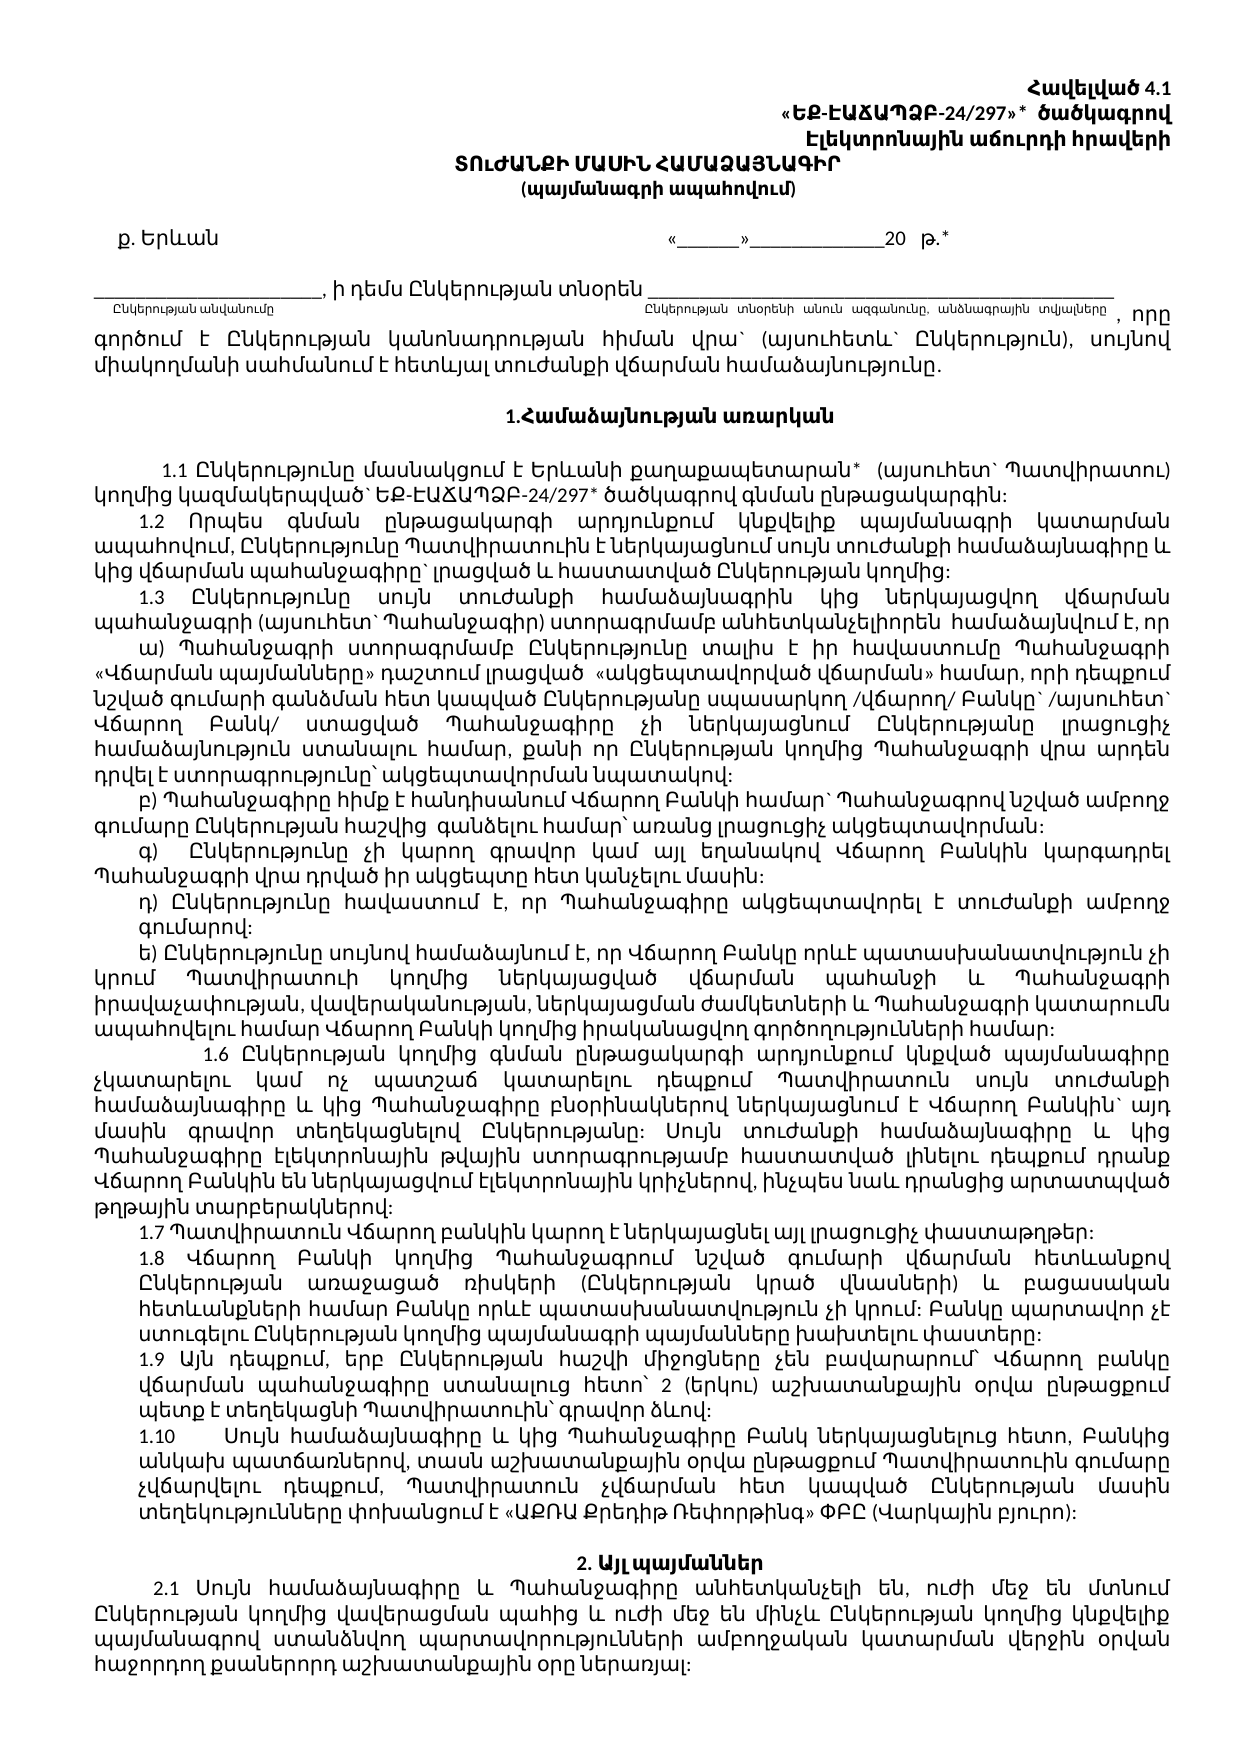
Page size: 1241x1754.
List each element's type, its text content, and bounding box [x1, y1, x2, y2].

text դ) Ընկերությունը հավաստում է, որ Պահանջագիրը ակցեպտավորել է տուժանքի ամբողջ գումարով: [138, 889, 1171, 940]
text 2.1 Սույն համաձայնագիրը և Պահանջագիրը անհետկանչելի են, ուժի մեջ են մտնում Ընկերության կողմից վավերացման պահից և ուժի մեջ են մինչև Ընկերության կողմից կնքվելիք պայմանագրով ստանձնվող պարտավորությունների ամբողջական կատարման վերջին օրվան հաջորդող քսաներորդ աշխատանքային օրը ներառյալ: [94, 1575, 1171, 1677]
text Ընկերության անվանումը Ընկերության տնօրենի անուն ազգանունը, անձնագրային տվյալները , որը գործում է Ընկերության կանոնադրության հիման վրա` (այսուհետև` Ընկերություն), սույնով միակողմանի սահմանում է հետևյալ տուժանքի վճարման համաձայնությունը. [94, 301, 1171, 377]
text 1.7 Պատվիրատուն Վճարող բանկին կարող է ներկայացնել այլ լրացուցիչ փաստաթղթեր: [138, 1219, 1171, 1245]
text 1.9 Այն դեպքում, երբ Ընկերության հաշվի միջոցները չեն բավարարում՝ Վճարող բանկը վճարման պահանջագիրը ստանալուց հետո՝ 2 (երկու) աշխատանքային օրվա ընթացքում պետք է տեղեկացնի Պատվիրատուին՝ գրավոր ձևով: [138, 1347, 1171, 1423]
text Էլեկտրոնային աճուրդի հրավերի [94, 126, 1171, 151]
text 1.10 Սույն համաձայնագիրը և կից Պահանջագիրը Բանկ ներկայացնելուց հետո, Բանկից անկախ պատճառներով, տասն աշխատանքային օրվա ընթացքում Պատվիրատուին գումարը չվճարվելու դեպքում, Պատվիրատուն չվճարման հետ կապված Ընկերության մասին տեղեկությունները փոխանցում է «ԱՔՌԱ Քրեդիթ Ռեփորթինգ» ՓԲԸ (Վարկային բյուրո): [138, 1423, 1171, 1524]
text «ԵՔ-ԷԱՃԱՊՁԲ-24/297»* ծածկագրով [94, 100, 1171, 126]
text ______________________, ի դեմս Ընկերության տնօրեն _____________________________________________ [94, 276, 1171, 301]
text ք. Երևան «______»_____________20 թ.* [94, 225, 1171, 250]
text գ) Ընկերությունը չի կարող գրավոր կամ այլ եղանակով Վճարող Բանկին կարգադրել Պահանջագրի վրա դրված իր ակցեպտը հետ կանչելու մասին: [94, 838, 1171, 889]
text ե) Ընկերությունը սույնով համաձայնում է, որ Վճարող Բանկը որևէ պատասխանատվություն չի կրում Պատվիրատուի կողմից ներկայացված վճարման պահանջի և Պահանջագրի իրավաչափության, վավերականության, ներկայացման ժամկետների և Պահանջագրի կատարումն ապահովելու համար Վճարող Բանկի կողմից իրականացվող գործողությունների համար: [94, 940, 1171, 1042]
text բ) Պահանջագիրը հիմք է հանդիսանում Վճարող Բանկի համար` Պահանջագրով նշված ամբողջ գումարը Ընկերության հաշվից գանձելու համար՝ առանց լրացուցիչ ակցեպտավորման: [94, 787, 1171, 838]
text ՏՈւԺԱՆՔԻ ՄԱՍԻՆ ՀԱՄԱՁԱՅՆԱԳԻՐ [94, 151, 1171, 177]
text 1.6 Ընկերության կողմից գնման ընթացակարգի արդյունքում կնքված պայմանագիրը չկատարելու կամ ոչ պատշաճ կատարելու դեպքում Պատվիրատուն սույն տուժանքի համաձայնագիրը և կից Պահանջագիրը բնօրինակներով ներկայացնում է Վճարող Բանկին` այդ մասին գրավոր տեղեկացնելով Ընկերությանը: Սույն տուժանքի համաձայնագիրը և կից Պահանջագիրը էլեկտրոնային թվային ստորագրությամբ հաստատված լինելու դեպքում դրանք Վճարող Բանկին են ներկայացվում էլեկտրոնային կրիչներով, ինչպես նաև դրանցից արտատպված թղթային տարբերակներով: [94, 1042, 1171, 1219]
text 1.1 Ընկերությունը մասնակցում է Երևանի քաղաքապետարան* (այսուհետ` Պատվիրատու) կողմից կազմակերպված` ԵՔ-ԷԱՃԱՊՁԲ-24/297* ծածկագրով գնման ընթացակարգին: [94, 457, 1171, 508]
text 1.2 Որպես գնման ընթացակարգի արդյունքում կնքվելիք պայմանագրի կատարման ապահովում, Ընկերությունը Պատվիրատուին է ներկայացնում սույն տուժանքի համաձայնագիրը և կից վճարման պահանջագիրը` լրացված և հաստատված Ընկերության կողմից: [94, 508, 1171, 584]
text Հավելված 4.1 [94, 75, 1171, 100]
text 2. Այլ պայմաններ [169, 1550, 1171, 1575]
text 1.Համաձայնության առարկան [169, 403, 1171, 428]
text 1.3 Ընկերությունը սույն տուժանքի համաձայնագրին կից ներկայացվող վճարման պահանջագրի (այսուհետ` Պահանջագիր) ստորագրմամբ անհետկանչելիորեն համաձայնվում է, որ [94, 584, 1171, 635]
text (պայմանագրի ապահովում) [94, 177, 1171, 199]
text ա) Պահանջագրի ստորագրմամբ Ընկերությունը տալիս է իր հավաստումը Պահանջագրի «Վճարման պայմանները» դաշտում լրացված «ակցեպտավորված վճարման» համար, որի դեպքում նշված գումարի գանձման հետ կապված Ընկերությանը սպասարկող /վճարող/ Բանկը` /այսուհետ` Վճարող Բանկ/ ստացված Պահանջագիրը չի ներկայացնում Ընկերությանը լրացուցիչ համաձայնություն ստանալու համար, քանի որ Ընկերության կողմից Պահանջագրի վրա արդեն դրվել է ստորագրությունը՝ ակցեպտավորման նպատակով: [94, 635, 1171, 787]
text 1.8 Վճարող Բանկի կողմից Պահանջագրում նշված գումարի վճարման հետևանքով Ընկերության առաջացած ռիսկերի (Ընկերության կրած վնասների) և բացասական հետևանքների համար Բանկը որևէ պատասխանատվություն չի կրում: Բանկը պարտավոր չէ ստուգելու Ընկերության կողմից պայմանագրի պայմանները խախտելու փաստերը: [138, 1245, 1171, 1347]
